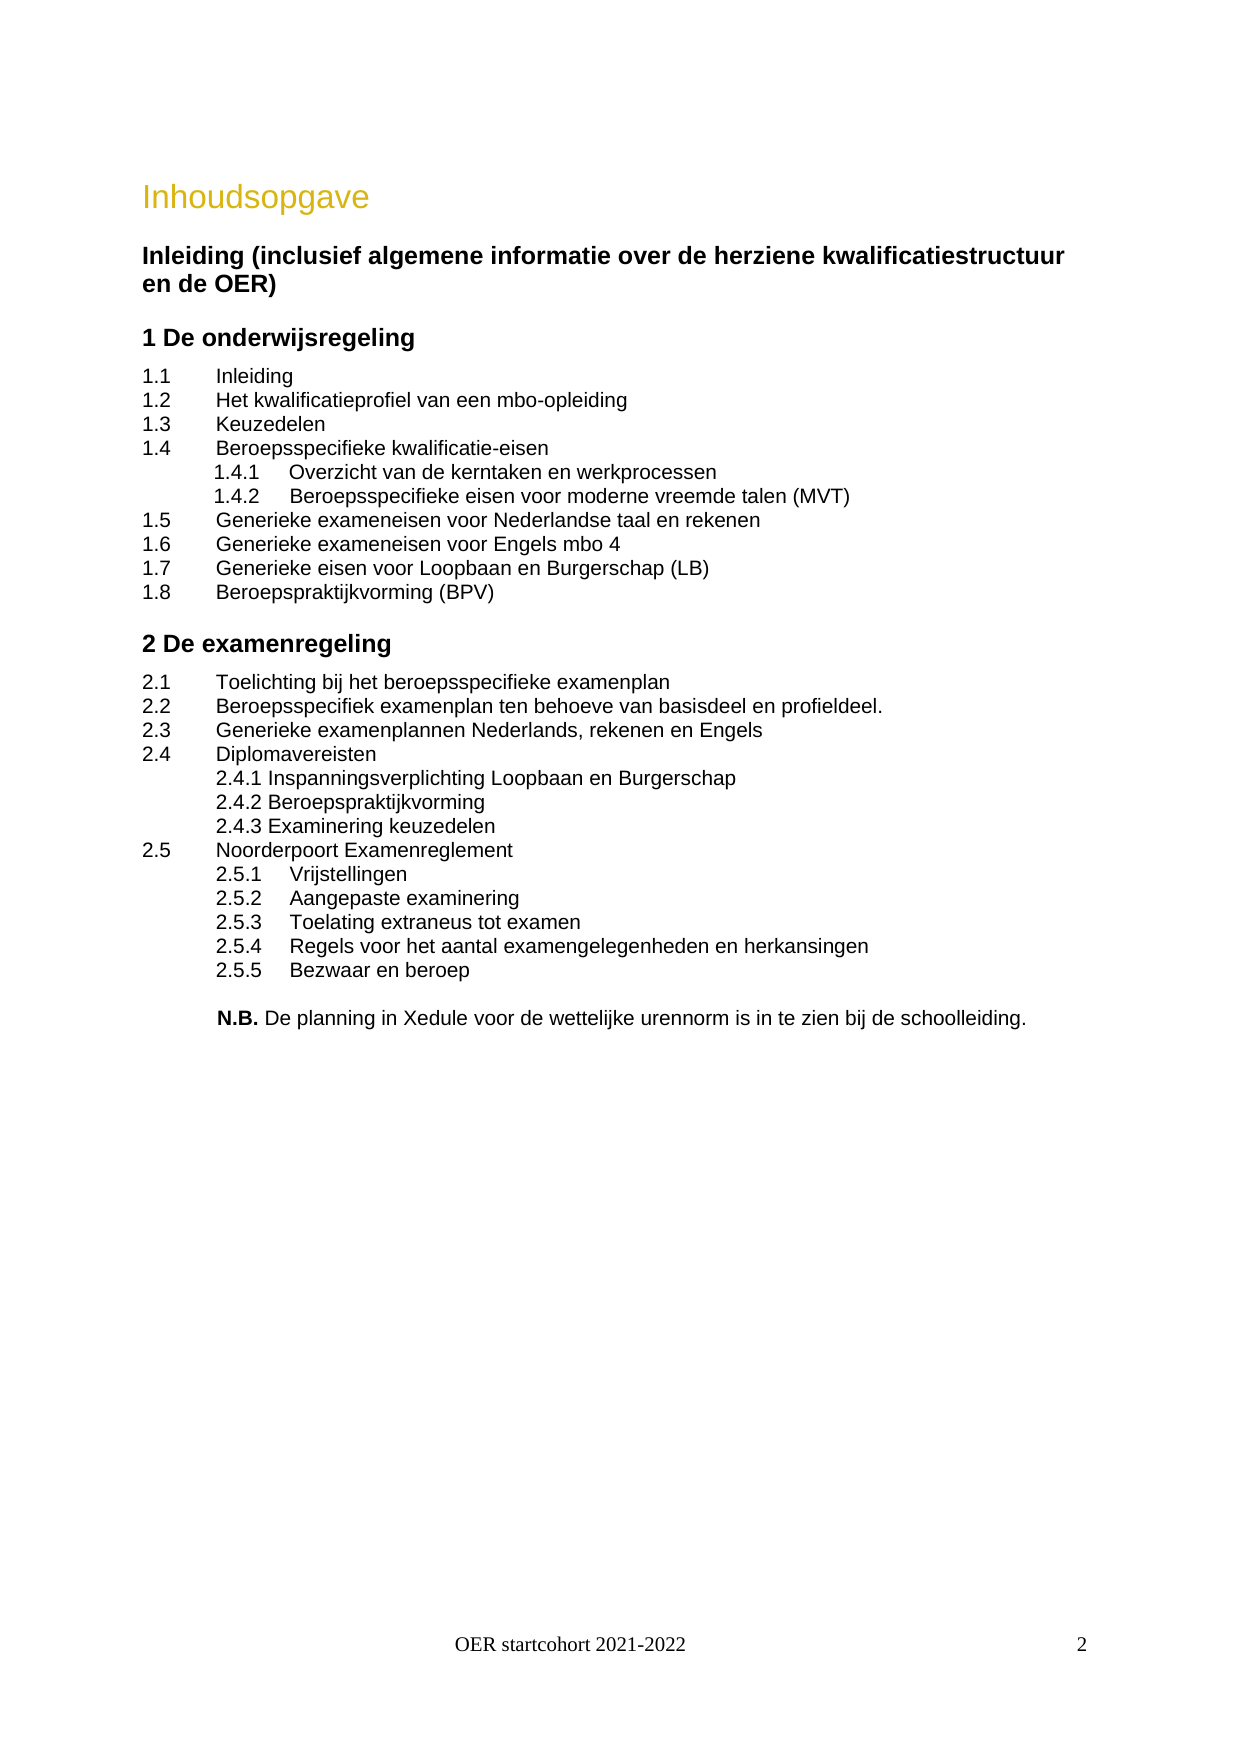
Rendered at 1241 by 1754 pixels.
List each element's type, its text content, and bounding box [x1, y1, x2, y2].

text 2.4.3 Examinering keuzedelen [142, 814, 1092, 838]
text 1.2 Het kwalificatieprofiel van een mbo-opleiding [142, 388, 1092, 412]
text 1.4 Beroepsspecifieke kwalificatie-eisen [142, 436, 1092, 460]
text 2.5.5 Bezwaar en beroep [216, 958, 1092, 982]
subtitle 2 De examenregeling [142, 629, 1092, 658]
text 2.5.3 Toelating extraneus tot examen [216, 910, 1092, 934]
text 1.4.1 Overzicht van de kerntaken en werkprocessen [207, 460, 1092, 484]
text 1.6 Generieke exameneisen voor Engels mbo 4 [142, 532, 1092, 556]
list 2.3 Generieke examenplannen Nederlands, rekenen en Engels [142, 718, 1092, 742]
text 1.8 Beroepspraktijkvorming (BPV) [142, 580, 1092, 604]
text 1.5 Generieke exameneisen voor Nederlandse taal en rekenen [142, 508, 1092, 532]
text 1.4.2 Beroepsspecifieke eisen voor moderne vreemde talen (MVT) [148, 484, 1092, 508]
text 2.5 Noorderpoort Examenreglement [142, 838, 1092, 862]
text 2.5.2 Aangepaste examinering [216, 886, 1092, 910]
text 2.5.1 Vrijstellingen [216, 862, 1092, 886]
text 1.3 Keuzedelen [142, 412, 1092, 436]
text 1.1 Inleiding [142, 364, 1092, 388]
text 2.4.1 Inspanningsverplichting Loopbaan en Burgerschap [142, 766, 1092, 790]
text 1.7 Generieke eisen voor Loopbaan en Burgerschap (LB) [142, 556, 1092, 580]
subtitle Inhoudsopgave [142, 177, 1092, 216]
list N.B. De planning in Xedule voor de wettelijke urennorm is in te zien bij de schoolleiding. [217, 1006, 1092, 1029]
list 2.2 Beroepsspecifiek examenplan ten behoeve van basisdeel en profieldeel. [142, 694, 1092, 718]
subtitle 1 De onderwijsregeling [142, 323, 1092, 352]
text 2.5.4 Regels voor het aantal examengelegenheden en herkansingen [216, 934, 1092, 958]
subtitle Inleiding (inclusief algemene informatie over de herziene kwalificatiestructuur en de OER) [142, 241, 1092, 298]
list 2.1 Toelichting bij het beroepsspecifieke examenplan [142, 670, 1092, 694]
text 2.4 Diplomavereisten [142, 742, 1092, 766]
text 2.4.2 Beroepspraktijkvorming [142, 790, 1092, 814]
